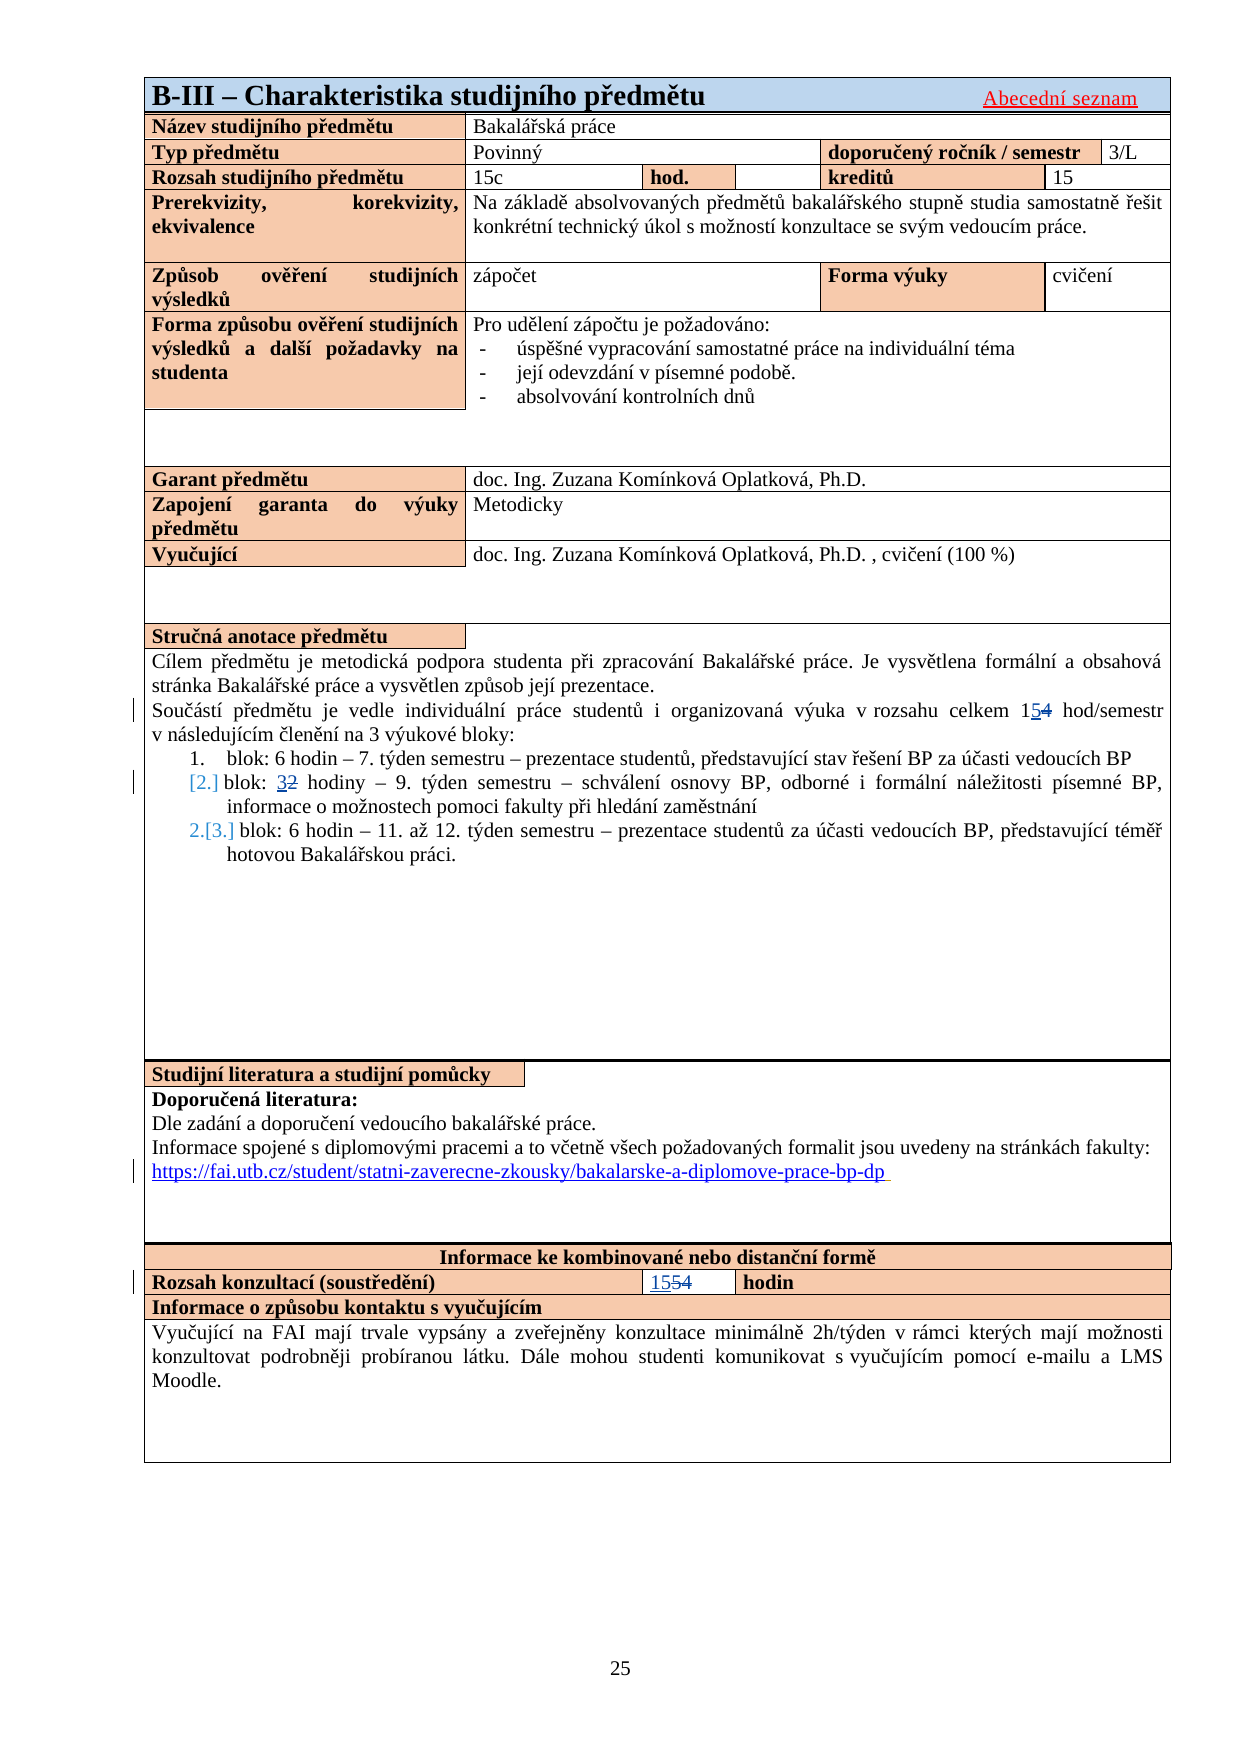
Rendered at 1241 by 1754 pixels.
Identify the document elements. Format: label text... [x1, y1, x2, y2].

table_cell kreditů [821, 165, 1044, 189]
table_cell Bakalářská práce [466, 115, 1170, 138]
table_cell [525, 1062, 1170, 1086]
table_cell Informace o způsobu kontaktu s vyučujícím [145, 1295, 1170, 1319]
table_cell hodin [736, 1270, 1170, 1294]
table_cell Vyučující [145, 541, 465, 566]
table_cell [145, 566, 1170, 623]
table_cell Forma výuky [821, 263, 1044, 311]
table_cell Cílem předmětu je metodická podpora studenta při zpracování Bakalářské práce. Je vysvětlena formální a obsahová stránka Bakalářské práce a vysvětlen způsob její prezentace. Součástí předmětu je vedle individuální práce studentů i organizovaná výuka v rozsahu celkem 1 hod/semestr v následujícím členění na 3 výukové bloky: blok: 6 hodin – 7. týden semestru – prezentace studentů, představující stav řešení BP za účasti vedoucích BP blok: hodiny – 9. týden semestru – schválení osnovy BP, odborné i formální náležitosti písemné BP, informace o možnostech pomoci fakulty při hledání zaměstnání blok: 6 hodin – 11. až 12. týden semestru – prezentace studentů za účasti vedoucích BP, představující téměř hotovou Bakalářskou práci. [145, 648, 1170, 1058]
table_cell Na základě absolvovaných předmětů bakalářského stupně studia samostatně řešit konkrétní technický úkol s možností konzultace se svým vedoucím práce. [466, 190, 1170, 262]
table_cell Doporučená literatura: Dle zadání a doporučení vedoucího bakalářské práce. Informace spojené s diplomovými pracemi a to včetně všech požadovaných formalit jsou uvedeny na stránkách fakulty: https://fai.utb.cz/student/statni-zaverecne-zkousky/bakalarske-a-diplomove-prace-bp-dp [145, 1086, 1170, 1242]
table_cell [643, 1270, 735, 1294]
table_cell [466, 624, 1170, 648]
table_cell Forma způsobu ověření studijních výsledků a další požadavky na studenta [145, 312, 465, 408]
table_cell doc. Ing. Zuzana Komínková Oplatková, Ph.D. , cvičení (100 %) [466, 541, 1170, 566]
table_cell Garant předmětu [145, 467, 465, 491]
table_cell Způsob ověření studijních výsledků [145, 263, 465, 311]
table_cell doc. Ing. Zuzana Komínková Oplatková, Ph.D. [466, 467, 1170, 491]
table_cell Studijní literatura a studijní pomůcky [145, 1062, 524, 1086]
table_cell doporučený ročník / semestr [821, 140, 1101, 164]
table_cell [736, 165, 820, 189]
table_header B-III – Charakteristika studijního předmětu Abecední seznam [145, 78, 1170, 111]
table_cell Rozsah studijního předmětu [145, 165, 465, 189]
table_cell Prerekvizity, korekvizity, ekvivalence [145, 190, 465, 262]
table_cell [145, 409, 1170, 466]
table_cell Vyučující na FAI mají trvale vypsány a zveřejněny konzultace minimálně 2h/týden v rámci kterých mají možnosti konzultovat podrobněji probíranou látku. Dále mohou studenti komunikovat s vyučujícím pomocí e-mailu a LMS Moodle. [145, 1320, 1170, 1462]
table_cell cvičení [1046, 263, 1170, 311]
table_cell zápočet [466, 263, 820, 311]
table_cell Rozsah konzultací (soustředění) [145, 1270, 642, 1294]
table_cell 15 [1046, 165, 1170, 189]
table_cell Pro udělení zápočtu je požadováno: úspěšné vypracování samostatné práce na individuální téma její odevzdání v písemné podobě. absolvování kontrolních dnů [466, 312, 1170, 408]
table_cell Informace ke kombinované nebo distanční formě [145, 1245, 1171, 1269]
table_cell Název studijního předmětu [145, 115, 465, 138]
table_cell Metodicky [466, 492, 1170, 540]
table_cell Zapojení garanta do výuky předmětu [145, 492, 465, 540]
table_cell Typ předmětu [145, 140, 465, 164]
table_cell Povinný [466, 140, 820, 164]
table_cell Stručná anotace předmětu [145, 624, 465, 648]
table_cell 15c [466, 165, 642, 189]
table_cell hod. [643, 165, 735, 189]
table_cell 3/L [1102, 140, 1170, 164]
